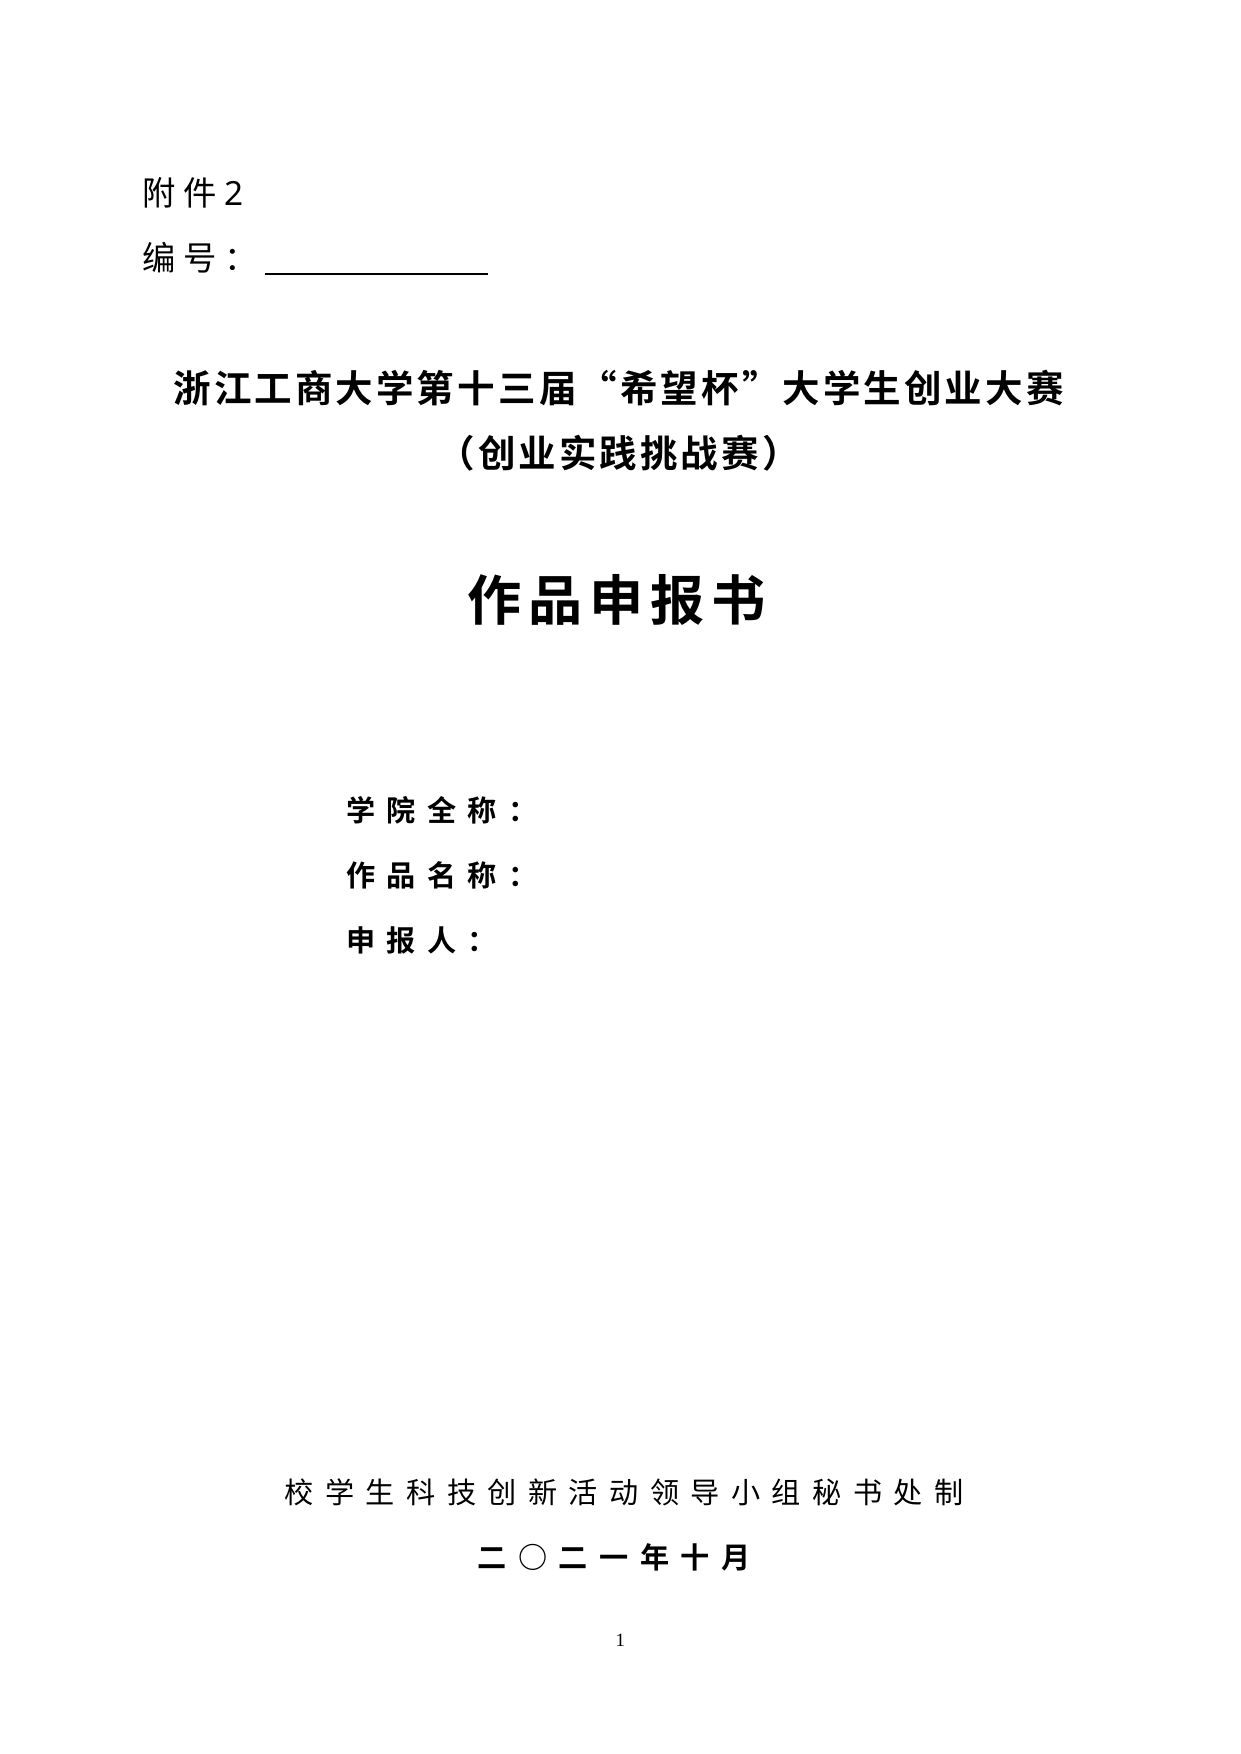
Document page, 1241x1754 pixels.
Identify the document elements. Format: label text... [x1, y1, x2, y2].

text 作品名称： [143, 841, 1097, 906]
text 编号： [143, 223, 1097, 288]
text 浙江工商大学第十三届“希望杯”大学生创业大赛 [143, 353, 1097, 418]
text 二○二一年十月 [143, 1523, 1097, 1588]
text 附件2 [143, 158, 1097, 223]
text 申报人： [143, 906, 1097, 971]
text 作品申报书 [143, 548, 1097, 646]
text 学院全称： [143, 776, 1097, 841]
text 校学生科技创新活动领导小组秘书处制 [143, 1458, 1097, 1523]
text （创业实践挑战赛） [143, 418, 1097, 483]
